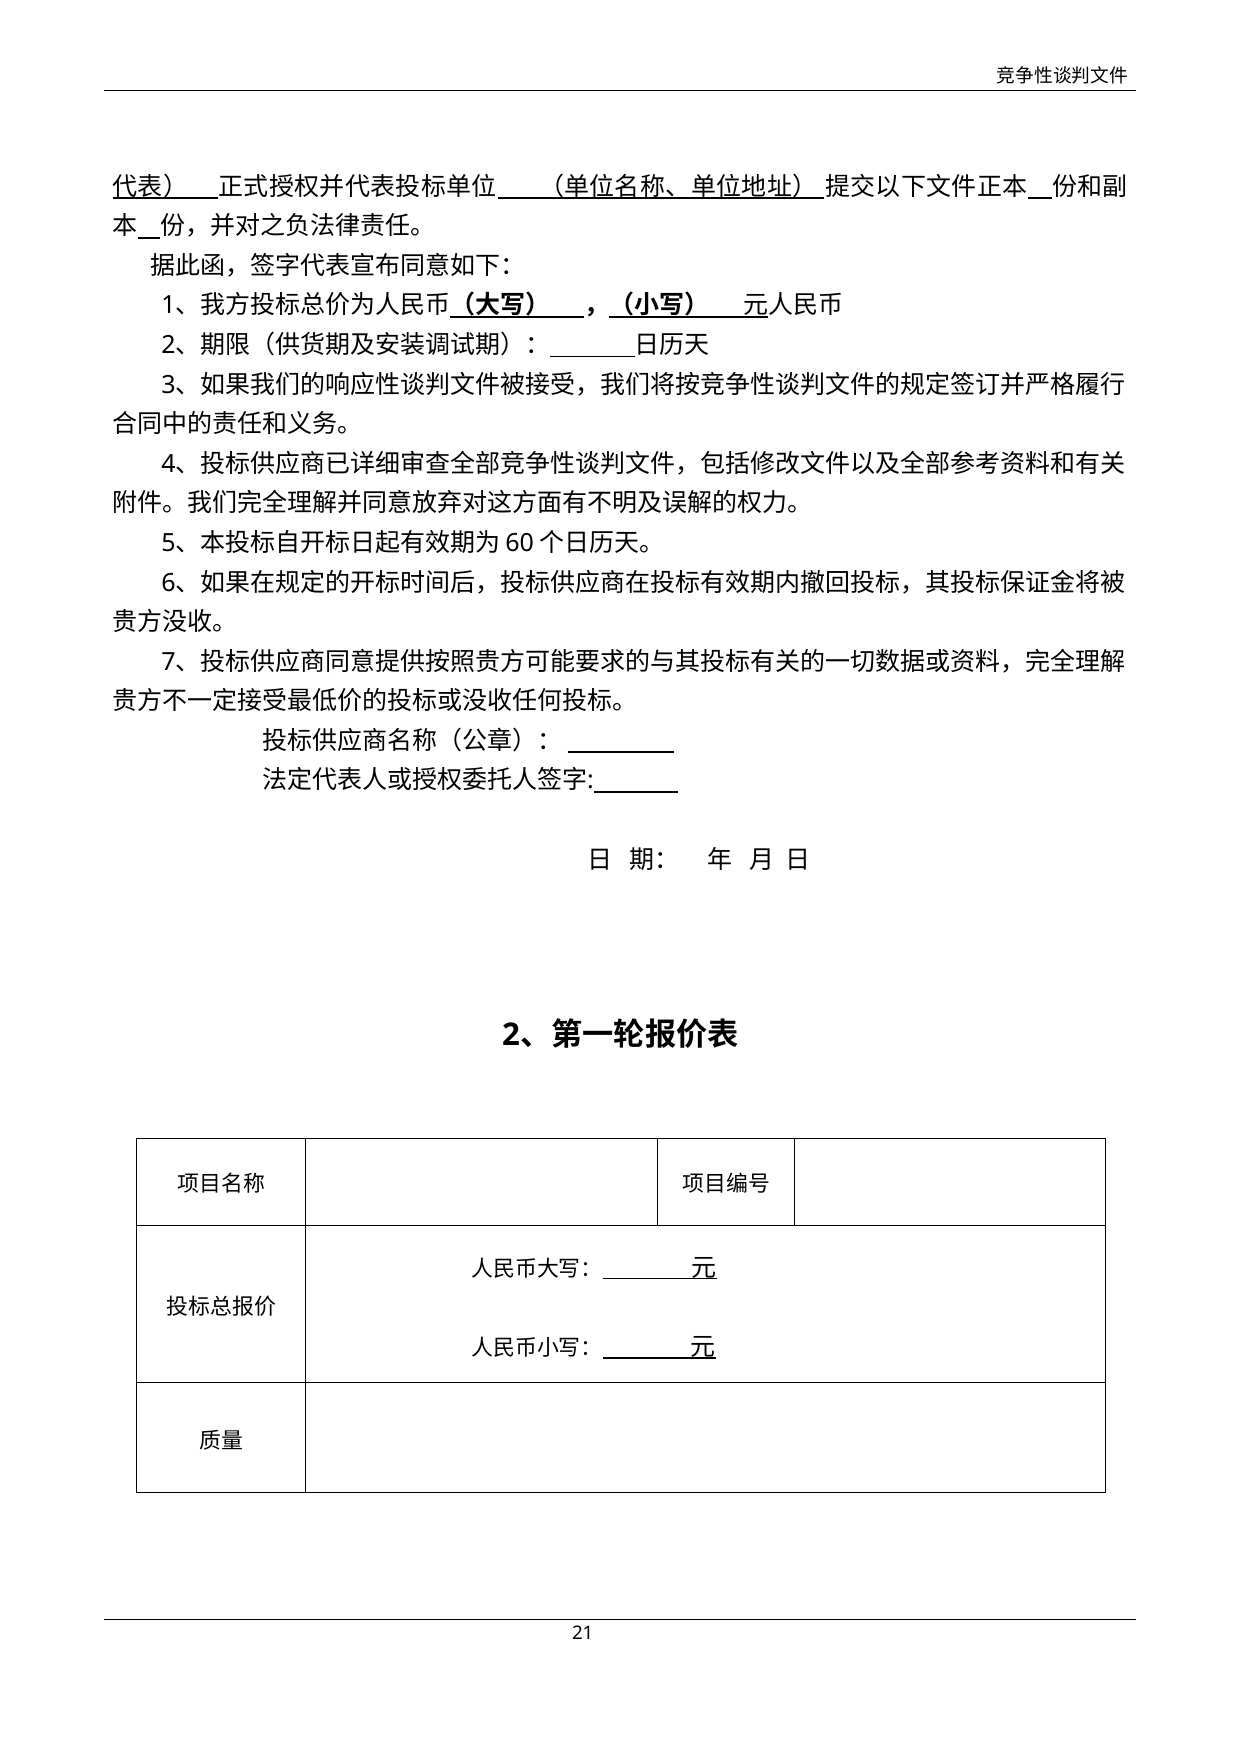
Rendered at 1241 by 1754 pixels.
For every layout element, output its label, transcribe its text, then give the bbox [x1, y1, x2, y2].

text 7、投标供应商同意提供按照贵方可能要求的与其投标有关的一切数据或资料，完全理解贵方不一定接受最低价的投标或没收任何投标。 [112, 639, 1128, 719]
table_header 项目名称 [137, 1139, 305, 1225]
table_cell 投标总报价 [137, 1226, 305, 1382]
table_cell [306, 1383, 1105, 1492]
table_header 项目编号 [658, 1139, 794, 1225]
text 日 期： 年 月 日 [112, 837, 1128, 877]
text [112, 164, 1128, 244]
text 1、我方投标总价为人民币（大写） ，（小写） 元人民币 [112, 283, 1128, 323]
table_cell 人民币大写： 元 人民币小写： 元 [306, 1226, 1105, 1382]
table_cell 质量 [137, 1383, 305, 1492]
text 6、如果在规定的开标时间后，投标供应商在投标有效期内撤回投标，其投标保证金将被贵方没收。 [112, 560, 1128, 639]
text 2、期限（供货期及安装调试期）： 日历天 [112, 323, 1128, 362]
table_header [795, 1139, 1105, 1225]
text 法定代表人或授权委托人签字: [112, 758, 1128, 798]
text 2、第一轮报价表 [112, 996, 1128, 1058]
text 据此函，签字代表宣布同意如下： [112, 244, 1128, 283]
text 3、如果我们的响应性谈判文件被接受，我们将按竞争性谈判文件的规定签订并严格履行合同中的责任和义务。 [112, 362, 1128, 442]
text 投标供应商名称（公章）： [112, 719, 1128, 758]
table_header [306, 1139, 657, 1225]
text 4、投标供应商已详细审查全部竞争性谈判文件，包括修改文件以及全部参考资料和有关附件。我们完全理解并同意放弃对这方面有不明及误解的权力。 [112, 442, 1128, 521]
text 5、本投标自开标日起有效期为60个日历天。 [112, 521, 1128, 560]
